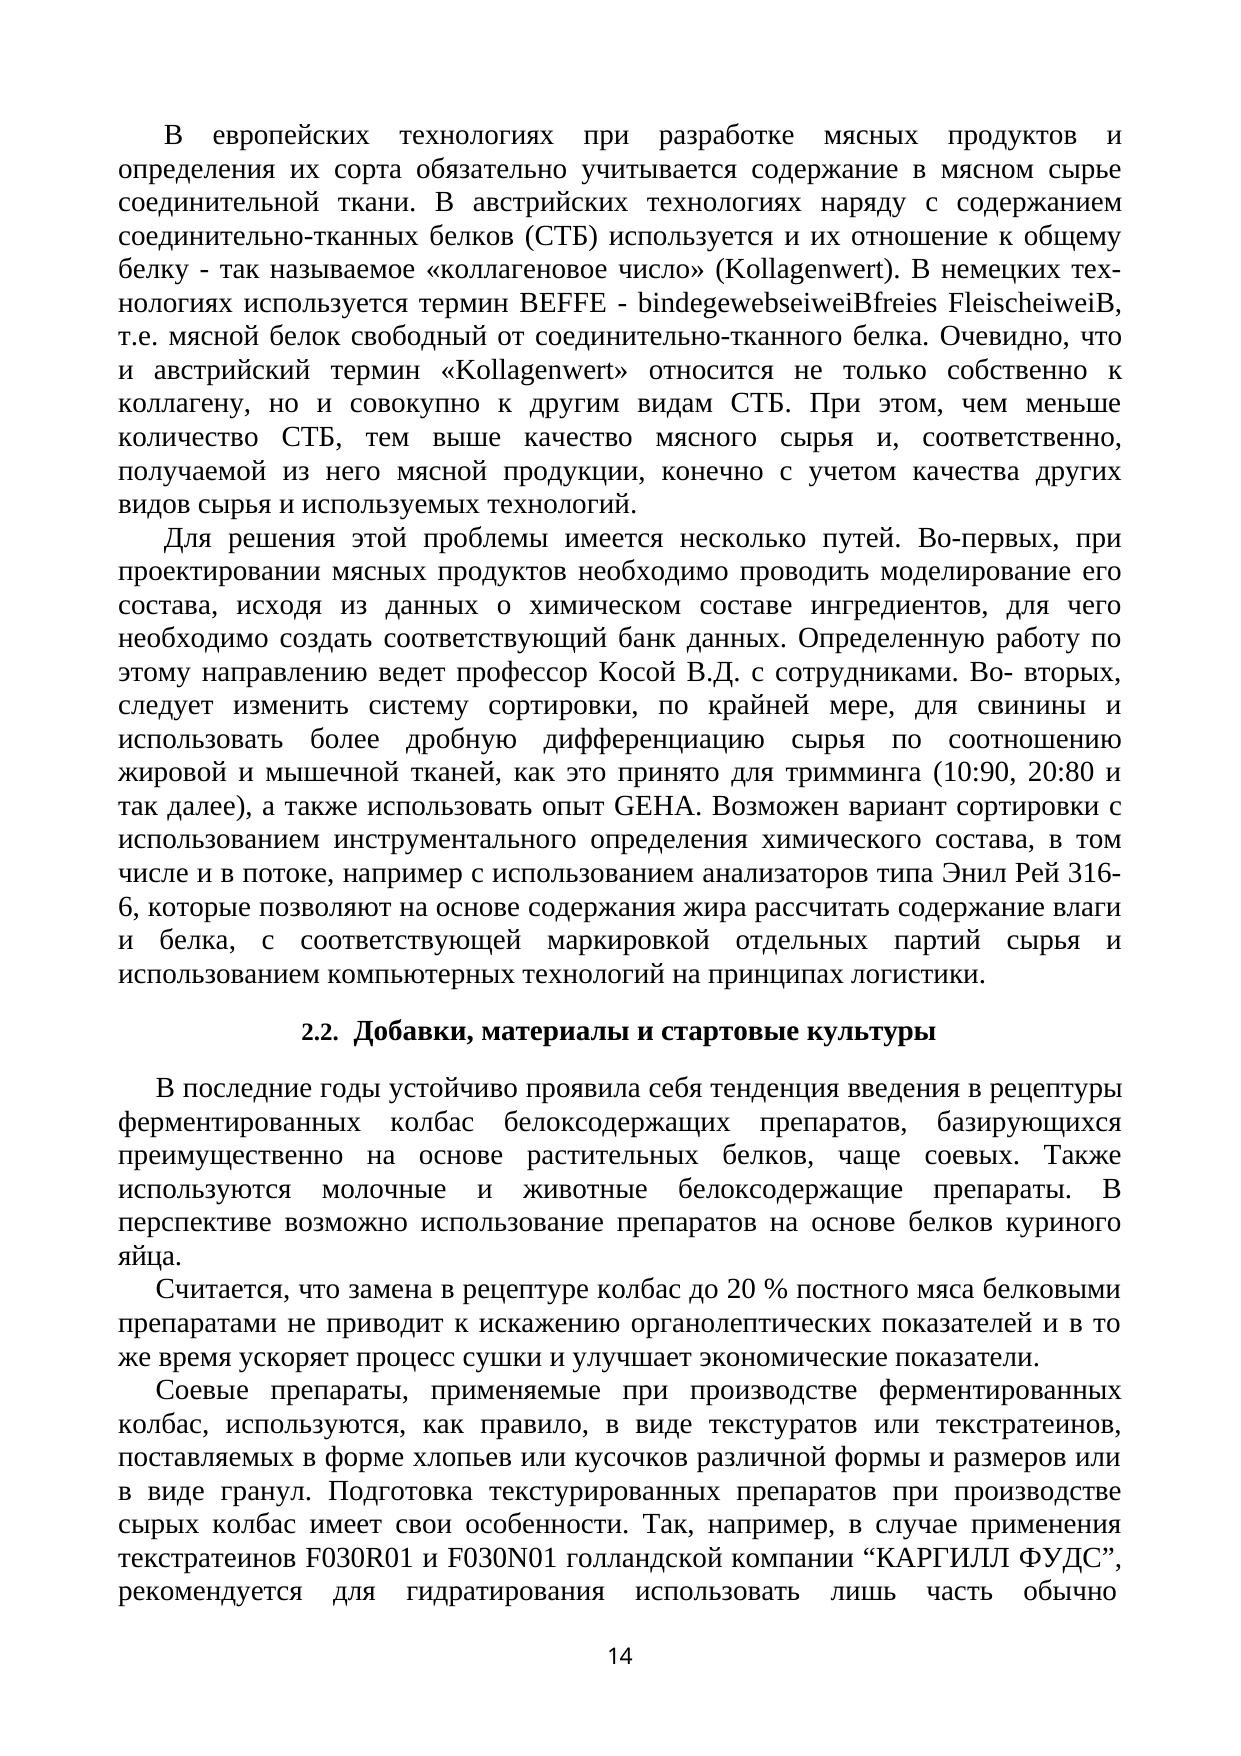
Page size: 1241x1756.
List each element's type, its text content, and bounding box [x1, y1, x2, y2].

subtitle Добавки, материалы и стартовые культуры [301, 1013, 1146, 1046]
text Для решения этой проблемы имеется несколько путей. Во-первых, при проектировании мясных продуктов необходимо проводить моделирование его состава, исходя из данных о химическом составе ингредиентов, для чего необходимо создать соответствующий банк данных. Определенную работу по этому направлению ведет профессор Косой В.Д. с сотрудниками. Во- вторых, следует изменить систему сортировки, по крайней мере, для свинины и использовать более дробную дифференциацию сырья по соотношению жировой и мышечной тканей, как это принято для тримминга (10:90, 20:80 и так далее), а также использовать опыт GEHA. Возможен вариант сортировки с использованием инструментального определения химического состава, в том числе и в потоке, например с использованием анализаторов типа Энил Рей 316- 6, которые позволяют на основе содержания жира рассчитать содержание влаги и белка, с соответствующей маркировкой отдельных партий сырья и использованием компьютерных технологий на принципах логистики. [118, 520, 1123, 989]
text Соевые препараты, применяемые при производстве ферментированных колбас, используются, как правило, в виде текстуратов или текстратеинов, поставляемых в форме хлопьев или кусочков различной формы и размеров или в виде гранул. Подготовка текстурированных препаратов при производстве сырых колбас имеет свои особенности. Так, например, в случае применения текстратеинов F030R01 и F030N01 голландской компании “КАРГИЛЛ ФУДС”, рекомендуется для гидратирования использовать лишь часть обычно [118, 1372, 1123, 1607]
text В европейских технологиях при разработке мясных продуктов и определения их сорта обязательно учитывается содержание в мясном сырье соединительной ткани. В австрийских технологиях наряду с содержанием соединительно-тканных белков (СТБ) используется и их отношение к общему белку - так называемое «коллагеновое число» (Kollagenwert). В немецких тех- нологиях используется термин BEFFE - bindegewebseiweiBfreies FleischeiweiB, т.е. мясной белок свободный от соединительно-тканного белка. Очевидно, что и австрийский термин «Kollagenwert» относится не только собственно к коллагену, но и совокупно к другим видам СТБ. При этом, чем меньше количество СТБ, тем выше качество мясного сырья и, соответственно, получаемой из него мясной продукции, конечно с учетом качества других видов сырья и используемых технологий. [118, 117, 1123, 520]
text В последние годы устойчиво проявила себя тенденция введения в рецептуры ферментированных колбас белоксодержащих препаратов, базирующихся преимущественно на основе растительных белков, чаще соевых. Также используются молочные и животные белоксодержащие препараты. В перспективе возможно использование препаратов на основе белков куриного яйца. [118, 1070, 1122, 1272]
text Считается, что замена в рецептуре колбас до 20 % постного мяса белковыми препаратами не приводит к искажению органолептических показателей и в то же время ускоряет процесс сушки и улучшает экономические показатели. [118, 1272, 1122, 1372]
